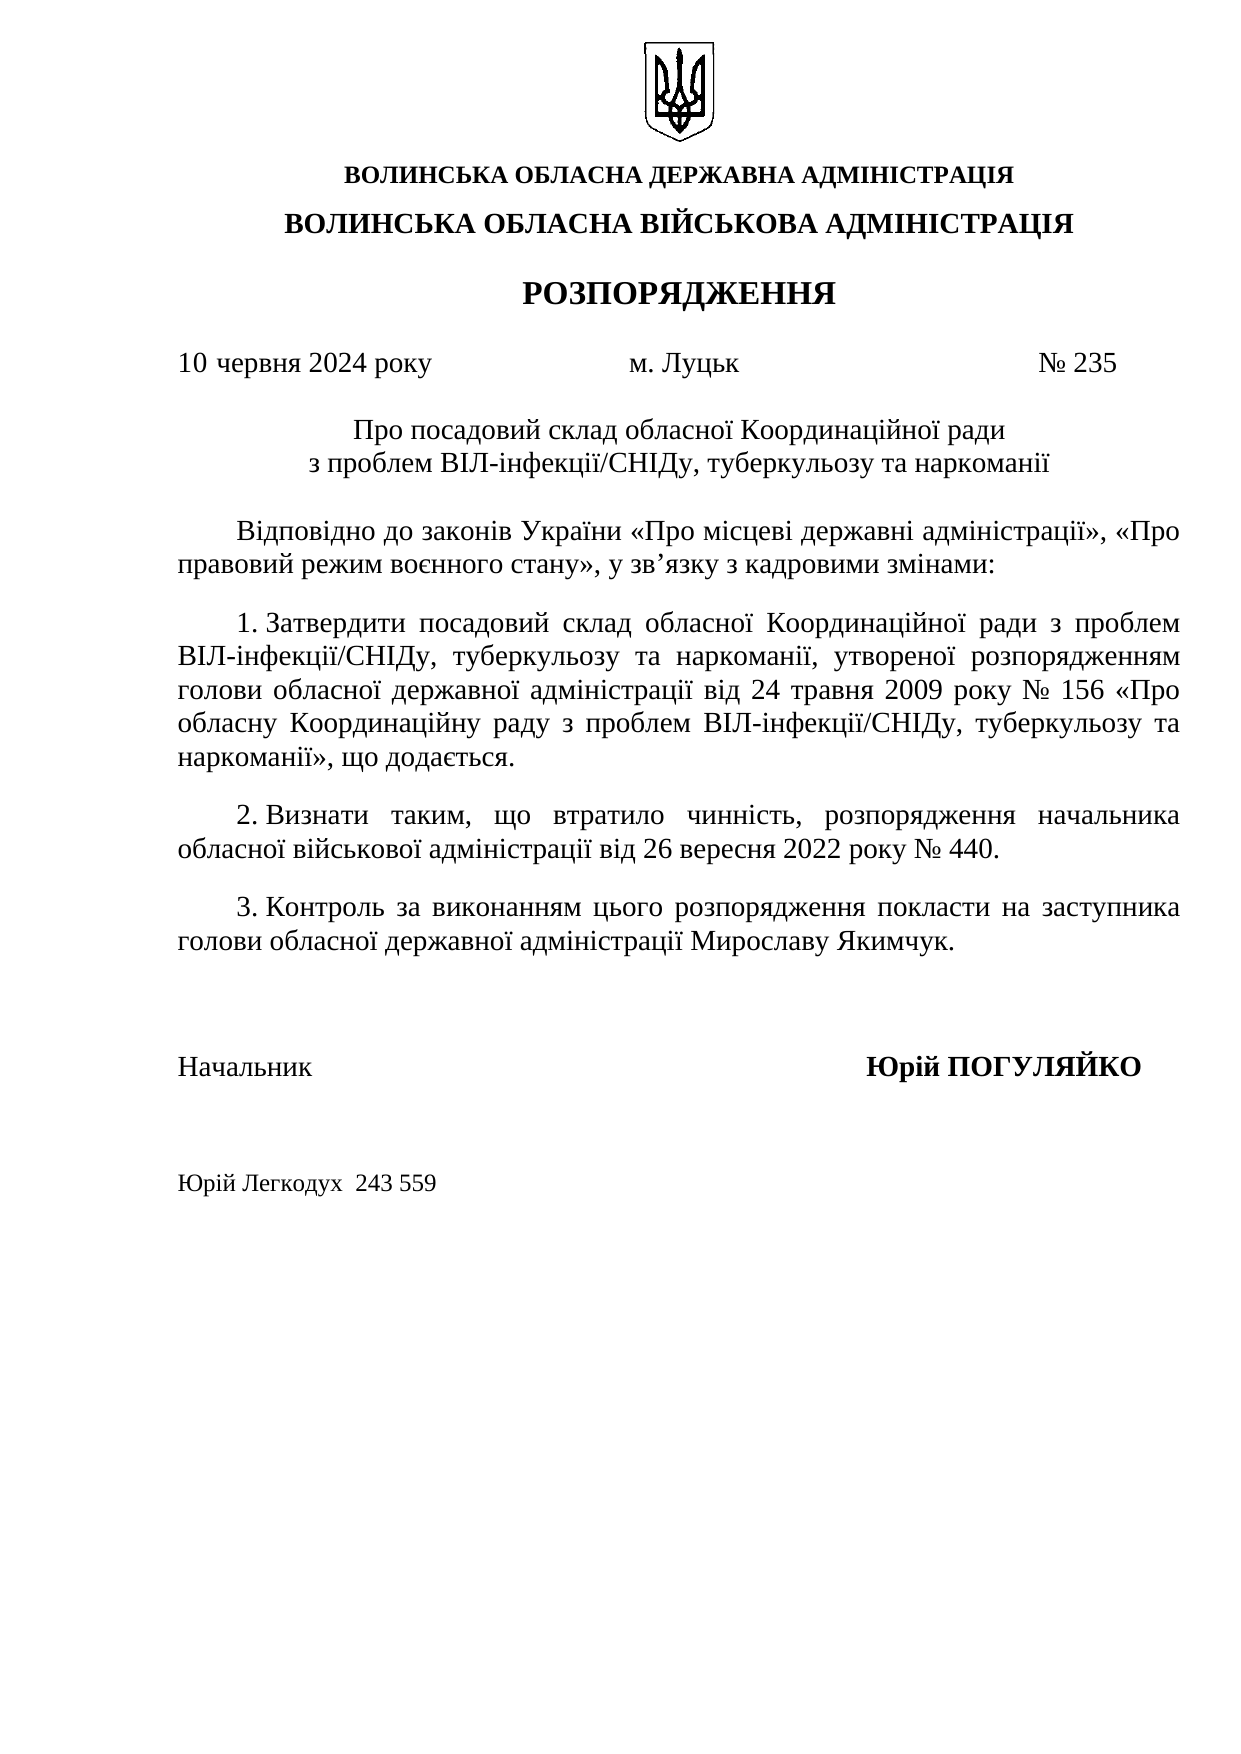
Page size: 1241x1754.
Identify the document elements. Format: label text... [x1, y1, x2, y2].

text 3. Контроль за виконанням цього розпорядження покласти на заступника голови обласної державної адміністрації Мирославу Якимчук. [177, 889, 1181, 957]
text Начальник Юрій ПОГУЛЯЙКО [177, 1049, 1181, 1082]
text Юрій Легкодух 243 559 [177, 1168, 1181, 1197]
text 2. Визнати таким, що втратило чинність, розпорядження начальника обласної військової адміністрації від 26 вересня 2022 року № 440. [177, 797, 1181, 864]
text ВОЛИНСЬКА ОБЛАСНА ВІЙСЬКОВА АДМІНІСТРАЦІЯ [177, 206, 1181, 239]
text Відповідно до законів України «Про місцеві державні адміністрації», «Про правовий режим воєнного стану», у зв’язку з кадровими змінами: [177, 513, 1181, 580]
text 1. Затвердити посадовий склад обласної Координаційної ради з проблем ВІЛ-інфекції/СНІДу, туберкульозу та наркоманії, утвореної розпорядженням голови обласної державної адміністрації від 24 травня 2009 року № 156 «Про обласну Координаційну раду з проблем ВІЛ-інфекції/СНІДу, туберкульозу та наркоманії», що додається. [177, 605, 1181, 772]
text ВОЛИНСЬКА ОБЛАСНА ДЕРЖАВНА АДМІНІСТРАЦІЯ [177, 161, 1181, 189]
text 10 червня 2024 року м. Луцьк № 235 [177, 345, 1181, 378]
subtitle Про посадовий склад обласної Координаційної ради [177, 412, 1181, 446]
text з проблем ВІЛ-інфекції/СНІДу, туберкульозу та наркоманії [177, 446, 1181, 479]
picture [644, 41, 715, 142]
text РОЗПОРЯДЖЕННЯ [177, 273, 1181, 311]
